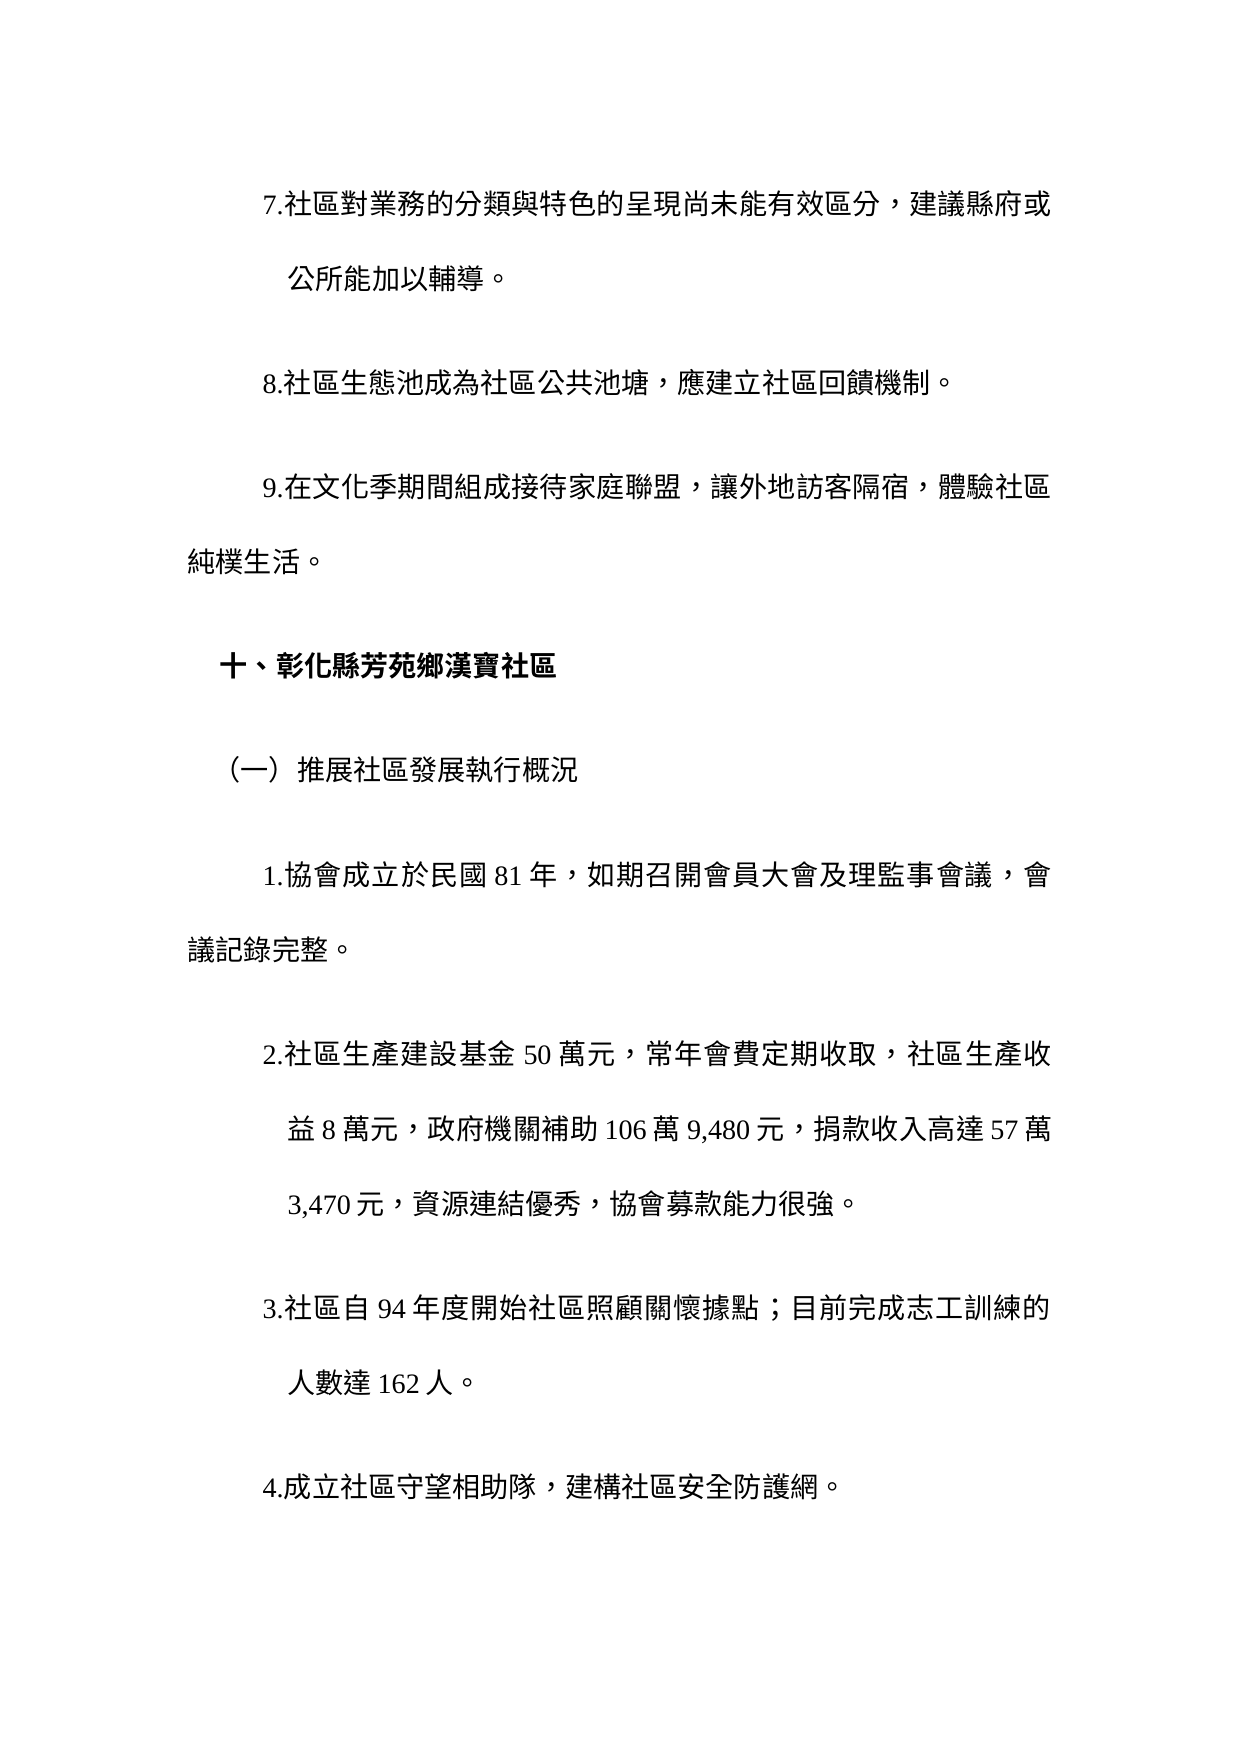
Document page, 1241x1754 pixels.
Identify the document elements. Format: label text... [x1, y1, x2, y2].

text 3.社區自94年度開始社區照顧關懷據點；目前完成志工訓練的人數達162人。 [262, 1269, 1053, 1419]
text 十、彰化縣芳苑鄉漢寶社區 [212, 627, 1053, 702]
text 7.社區對業務的分類與特色的呈現尚未能有效區分，建議縣府或公所能加以輔導。 [262, 164, 1053, 314]
text 8.社區生態池成為社區公共池塘，應建立社區回饋機制。 [187, 344, 1053, 419]
text 4.成立社區守望相助隊，建構社區安全防護網。 [187, 1448, 1053, 1523]
text 1.協會成立於民國81年，如期召開會員大會及理監事會議，會議記錄完整。 [187, 835, 1053, 985]
text 9.在文化季期間組成接待家庭聯盟，讓外地訪客隔宿，體驗社區純樸生活。 [187, 448, 1053, 598]
text （一）推展社區發展執行概況 [187, 731, 978, 806]
text 2.社區生產建設基金50萬元，常年會費定期收取，社區生產收益8萬元，政府機關補助106萬9,480元，捐款收入高達57萬3,470元，資源連結優秀，協會募款能力很強。 [262, 1014, 1053, 1239]
